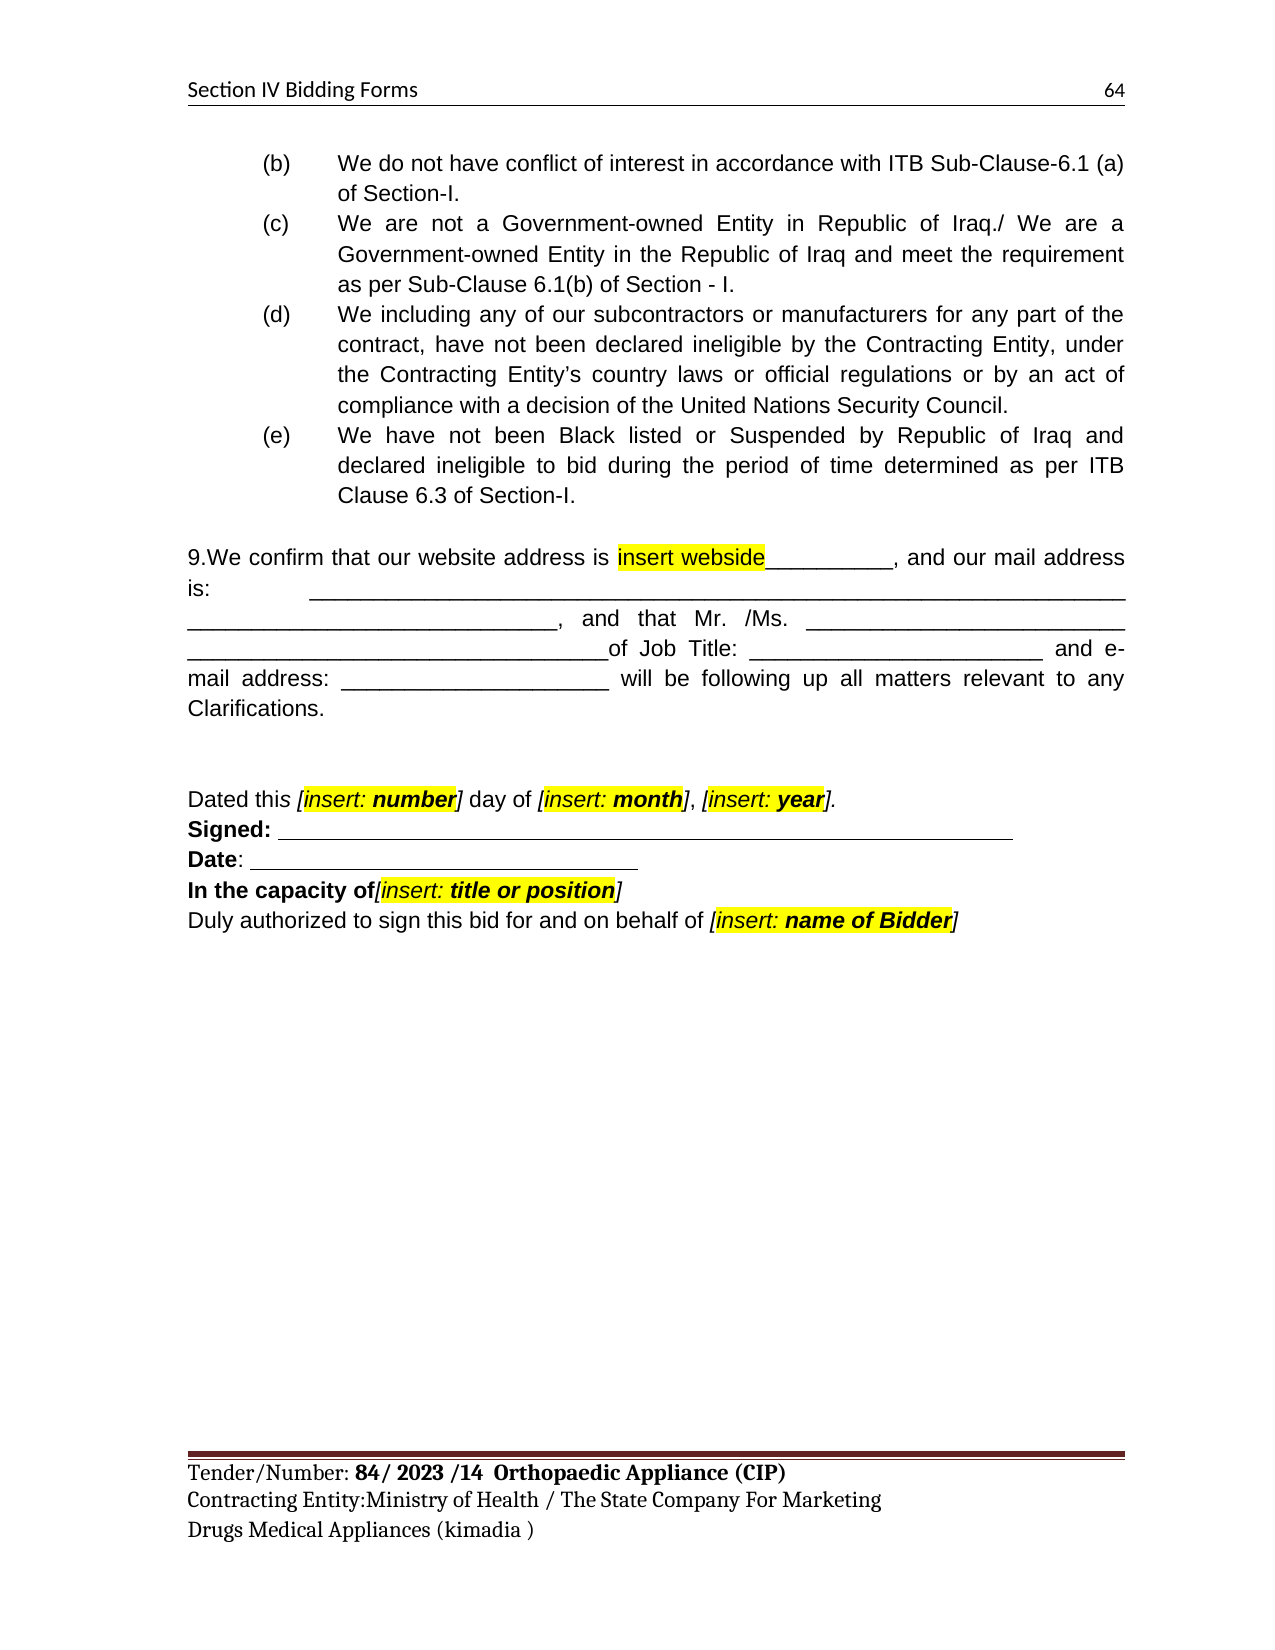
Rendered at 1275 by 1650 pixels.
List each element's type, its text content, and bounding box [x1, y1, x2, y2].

text Signed: [187, 816, 1125, 843]
text In the capacity of[insert: title or position] [187, 877, 381, 903]
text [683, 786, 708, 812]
text (d) We including any of our subcontractors or manufacturers for any part of the contract, have not been declared ineligible by the Contracting Entity, under the Contracting Entity’s country laws or official regulations or by an act of compliance with a decision of the United Nations Security Council. [262, 301, 1125, 418]
text (b) We do not have conflict of interest in accordance with ITB Sub-Clause-6.1 (a) of Section-I. [262, 150, 1125, 207]
text Duly authorized to sign this bid for and on behalf of [insert: name of Bidder] [187, 907, 716, 933]
text (c) We are not a Government-owned Entity in Republic of Iraq./ We are a Government-owned Entity in the Republic of Iraq and meet the requirement as per Sub-Clause 6.1(b) of Section - I. [262, 210, 1125, 297]
text In the capacity of[insert: title or position] [615, 877, 1125, 903]
text Dated this [insert: number] day of [insert: month], [insert: year]. [824, 786, 1125, 812]
text 9.We confirm that our website address is insert webside__________, and our mail address is: ________________________________________________________________ _____________________________, and that Mr. /Ms. _________________________ _________________________________of Job Title: _______________________ and e-mail address: _____________________ will be following up all matters relevant to any Clarifications. [187, 544, 1125, 722]
text (e) We have not been Black listed or Suspended by Republic of Iraq and declared ineligible to bid during the period of time determined as per ITB Clause 6.3 of Section-I. [262, 422, 1125, 509]
text Date: [187, 846, 1125, 873]
